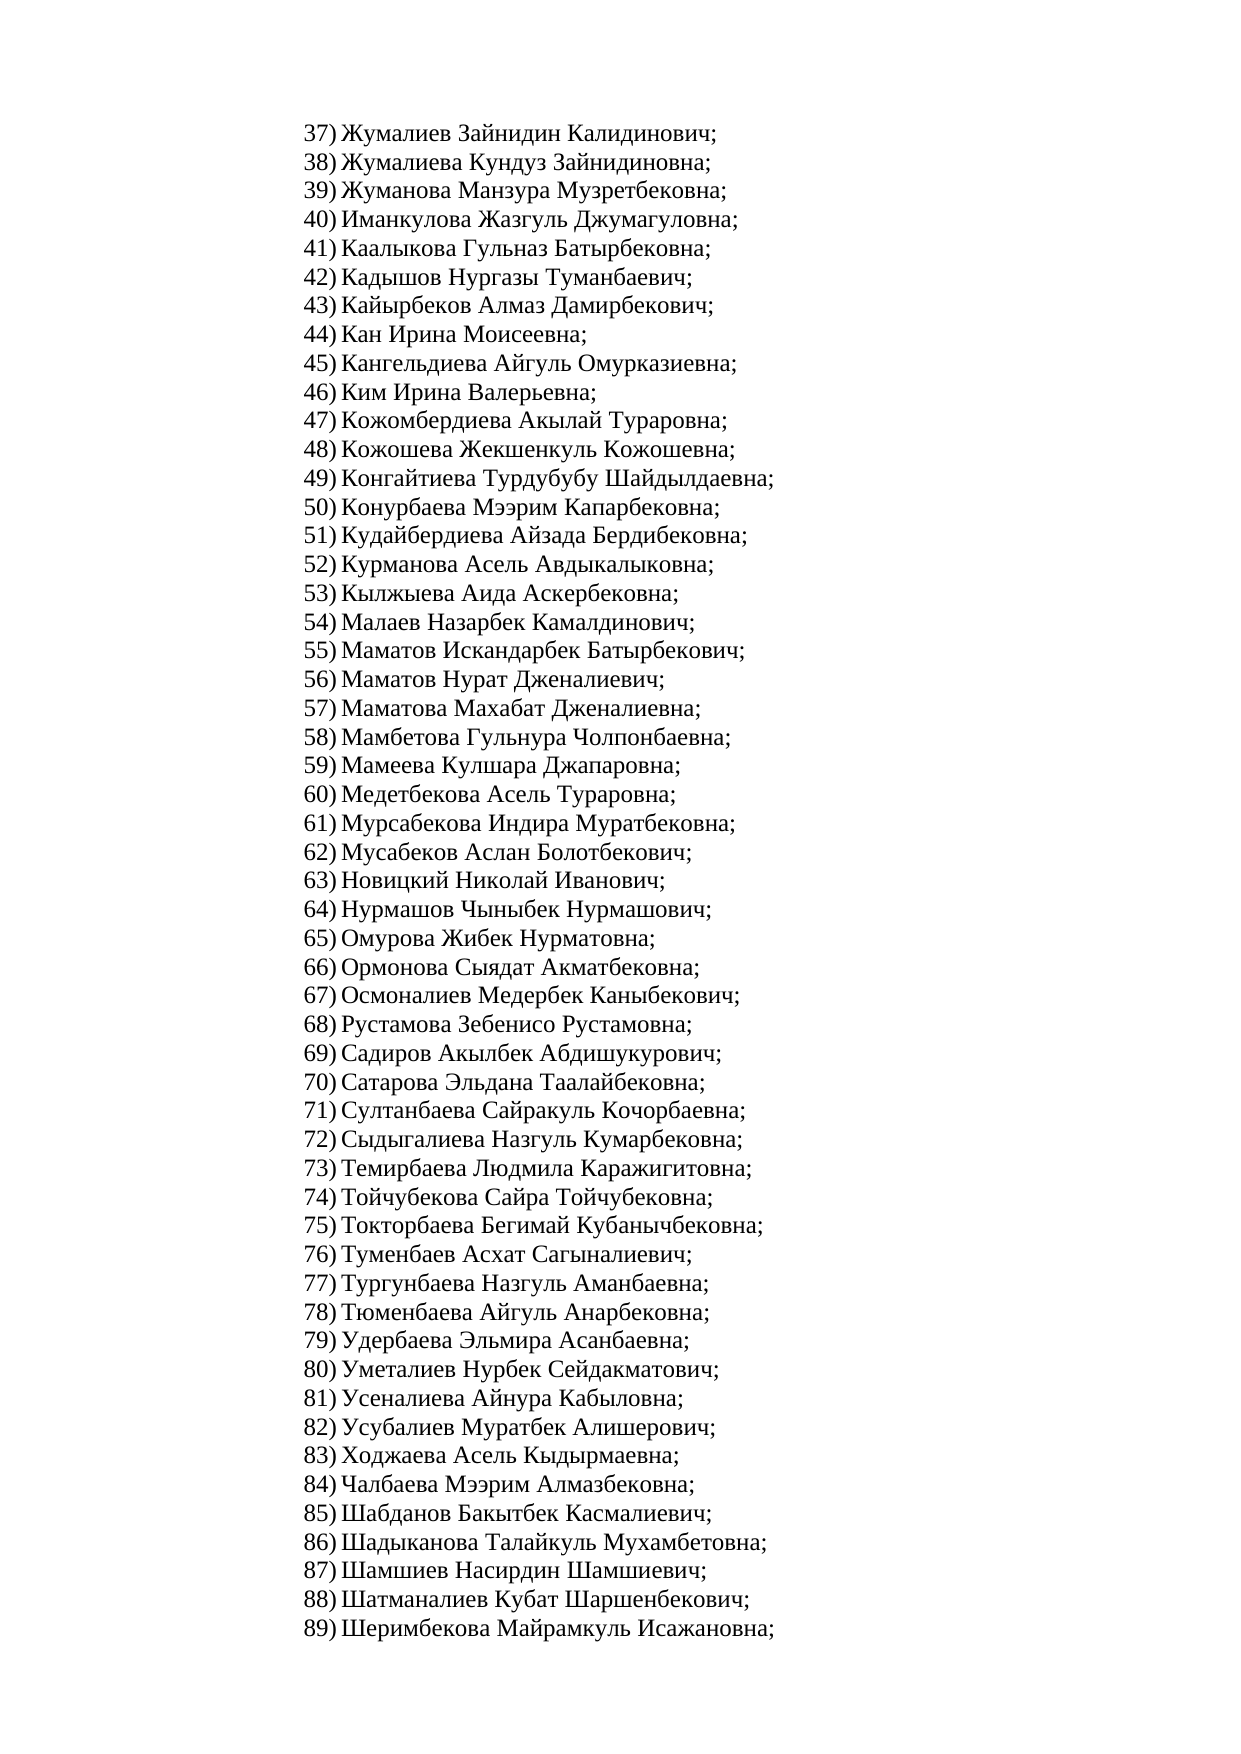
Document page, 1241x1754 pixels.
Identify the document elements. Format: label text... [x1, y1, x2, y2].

list Маматов Искандарбек Батырбекович; [303, 636, 1152, 664]
list Шабданов Бакытбек Касмалиевич; [303, 1498, 1152, 1527]
list Ормонова Сыядат Акматбековна; [303, 952, 1152, 981]
list Рустамова Зебенисо Рустамовна; [303, 1009, 1152, 1038]
list Мусабеков Аслан Болотбекович; [303, 837, 1152, 866]
list Усубалиев Муратбек Алишерович; [303, 1412, 1152, 1441]
list Новицкий Николай Иванович; [303, 866, 1152, 894]
list Мамбетова Гульнура Чолпонбаевна; [303, 722, 1152, 751]
list Кадышов Нургазы Туманбаевич; [303, 262, 1152, 291]
list Уметалиев Нурбек Сейдакматович; [303, 1354, 1152, 1383]
list Кылжыева Аида Аскербековна; [303, 578, 1152, 607]
list Мамеева Кулшара Джапаровна; [303, 751, 1152, 779]
list Тюменбаева Айгуль Анарбековна; [303, 1297, 1152, 1326]
list Конурбаева Мээрим Капарбековна; [303, 492, 1152, 521]
list Шеримбекова Майрамкуль Исажановна; [303, 1613, 1152, 1642]
list Садиров Акылбек Абдишукурович; [303, 1038, 1152, 1067]
list Маматов Нурат Дженалиевич; [303, 664, 1152, 693]
list Медетбекова Асель Тураровна; [303, 779, 1152, 808]
list Омурова Жибек Нурматовна; [303, 923, 1152, 952]
list Сатарова Эльдана Таалайбековна; [303, 1067, 1152, 1096]
list Ким Ирина Валерьевна; [303, 377, 1152, 406]
list Тургунбаева Назгуль Аманбаевна; [303, 1268, 1152, 1297]
list Жуманова Манзура Музретбековна; [303, 176, 1152, 204]
list Кан Ирина Моисеевна; [303, 319, 1152, 348]
list Иманкулова Жазгуль Джумагуловна; [303, 204, 1152, 233]
list Осмоналиев Медербек Каныбекович; [303, 981, 1152, 1009]
list Маматова Махабат Дженалиевна; [303, 693, 1152, 722]
list Султанбаева Сайракуль Кочорбаевна; [303, 1096, 1152, 1124]
list Малаев Назарбек Камалдинович; [303, 607, 1152, 636]
list Сыдыгалиева Назгуль Кумарбековна; [303, 1124, 1152, 1153]
list Шамшиев Насирдин Шамшиевич; [303, 1556, 1152, 1584]
list Ходжаева Асель Кыдырмаевна; [303, 1441, 1152, 1469]
list Конгайтиева Турдубубу Шайдылдаевна; [303, 463, 1152, 492]
list Усеналиева Айнура Кабыловна; [303, 1383, 1152, 1412]
list Мурсабекова Индира Муратбековна; [303, 808, 1152, 837]
list Кожошева Жекшенкуль Кожошевна; [303, 434, 1152, 463]
list Жумалиева Кундуз Зайнидиновна; [303, 147, 1152, 176]
list Удербаева Эльмира Асанбаевна; [303, 1326, 1152, 1354]
list Чалбаева Мээрим Алмазбековна; [303, 1469, 1152, 1498]
list Темирбаева Людмила Каражигитовна; [303, 1153, 1152, 1182]
list Туменбаев Асхат Сагыналиевич; [303, 1239, 1152, 1268]
list Кангельдиева Айгуль Омурказиевна; [303, 348, 1152, 377]
list Курманова Асель Авдыкалыковна; [303, 549, 1152, 578]
list Кожомбердиева Акылай Тураровна; [303, 406, 1152, 434]
list Токторбаева Бегимай Кубанычбековна; [303, 1211, 1152, 1239]
list Каалыкова Гульназ Батырбековна; [303, 233, 1152, 262]
list Кудайбердиева Айзада Бердибековна; [303, 521, 1152, 549]
list Шадыканова Талайкуль Мухамбетовна; [303, 1527, 1152, 1556]
list Кайырбеков Алмаз Дамирбекович; [303, 291, 1152, 319]
list Тойчубекова Сайра Тойчубековна; [303, 1182, 1152, 1211]
list Жумалиев Зайнидин Калидинович; [303, 118, 1152, 147]
list Шатманалиев Кубат Шаршенбекович; [303, 1584, 1152, 1613]
list Нурмашов Чыныбек Нурмашович; [303, 894, 1152, 923]
